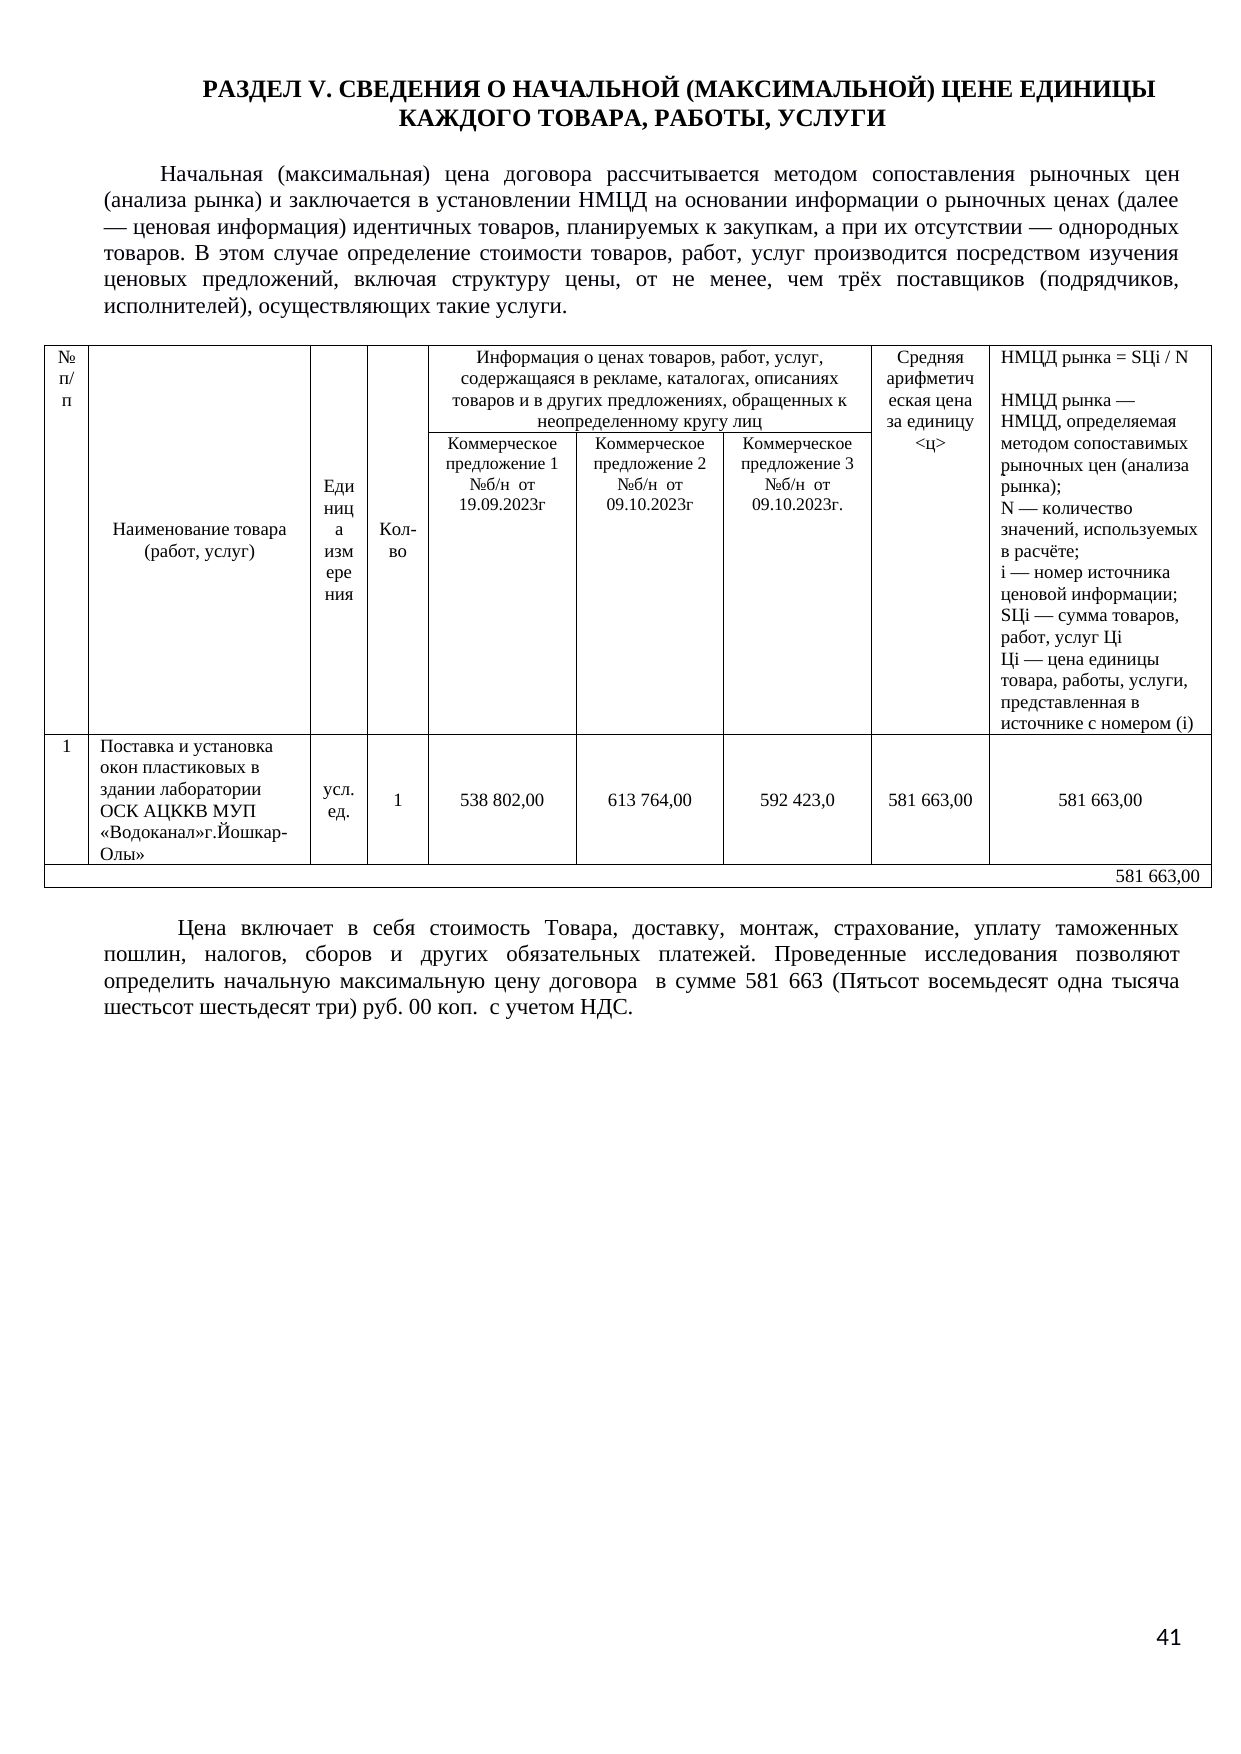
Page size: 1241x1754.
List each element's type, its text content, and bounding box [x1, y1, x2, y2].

table_header № п/п [45, 346, 88, 734]
table_header Средняя арифметическая цена за единицу <ц> [872, 346, 989, 734]
table_header Информация о ценах товаров, работ, услуг, содержащаяся в рекламе, каталогах, описаниях товаров и в других предложениях, обращенных к неопределенному кругу лиц [429, 346, 871, 432]
table_cell 581 663,00 [990, 735, 1211, 864]
table_cell Коммерческое предложение 2 №б/н от 09.10.2023г [577, 433, 723, 734]
table_cell усл.ед. [311, 735, 367, 864]
table_cell 581 663,00 [872, 735, 989, 864]
table_header НМЦД рынка = SЦi / N НМЦД рынка — НМЦД, определяемая методом сопоставимых рыночных цен (анализа рынка); N — количество значений, используемых в расчёте; i — номер источника ценовой информации; SЦi — сумма товаров, работ, услуг Цi Цi — цена единицы товара, работы, услуги, представленная в источнике с номером (i) [990, 346, 1211, 734]
text Начальная (максимальная) цена договора рассчитывается методом сопоставления рыночных цен (анализа рынка) и заключается в установлении НМЦД на основании информации о рыночных ценах (далее — ценовая информация) идентичных товаров, планируемых к закупкам, а при их отсутствии — однородных товаров. В этом случае определение стоимости товаров, работ, услуг производится посредством изучения ценовых предложений, включая структуру цены, от не менее, чем трёх поставщиков (подрядчиков, исполнителей), осуществляющих такие услуги. [103, 160, 1181, 318]
table_cell 592 423,0 [724, 735, 871, 864]
table_cell 613 764,00 [577, 735, 723, 864]
table_header Кол-во [368, 346, 428, 734]
table_cell 538 802,00 [429, 735, 576, 864]
text РАЗДЕЛ V. СВЕДЕНИЯ О НАЧАЛЬНОЙ (МАКСИМАЛЬНОЙ) ЦЕНЕ ЕДИНИЦЫ КАЖДОГО ТОВАРА, РАБОТЫ, УСЛУГИ [103, 74, 1181, 131]
table_cell 1 [45, 735, 88, 864]
table_cell 581 663,00 [45, 865, 1211, 887]
table_cell Коммерческое предложение 3 №б/н от 09.10.2023г. [724, 433, 871, 734]
table_header Единица измерения [311, 346, 367, 734]
table_cell 1 [368, 735, 428, 864]
text Цена включает в себя стоимость Товара, доставку, монтаж, страхование, уплату таможенных пошлин, налогов, сборов и других обязательных платежей. Проведенные исследования позволяют определить начальную максимальную цену договора в сумме 581 663 (Пятьсот восемьдесят одна тысяча шестьсот шестьдесят три) руб. 00 коп. с учетом НДС. [103, 914, 1181, 1019]
table_cell Поставка и установка окон пластиковых в здании лаборатории ОСК АЦККВ МУП «Водоканал»г.Йошкар-Олы» [89, 735, 310, 864]
table_cell Коммерческое предложение 1 №б/н от 19.09.2023г [429, 433, 576, 734]
table_header Наименование товара (работ, услуг) [89, 346, 310, 734]
